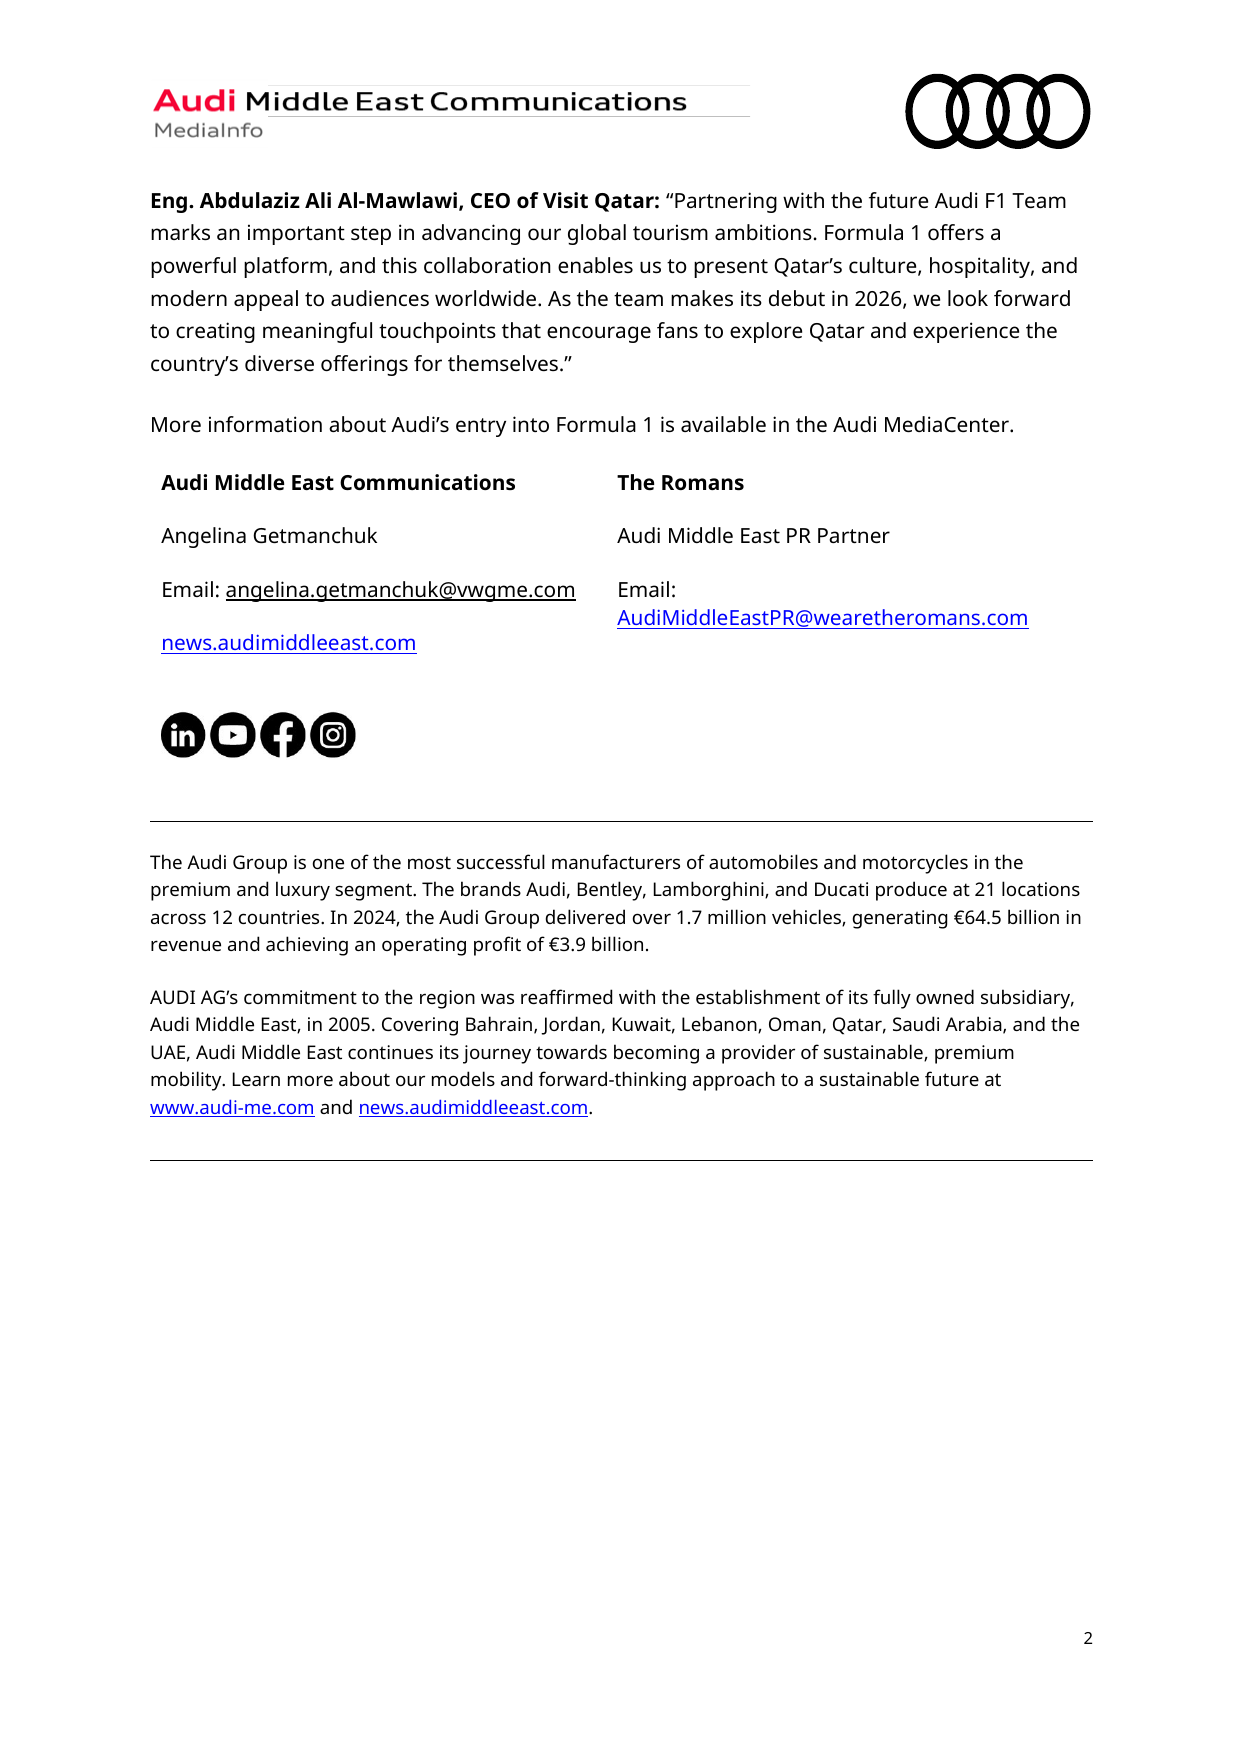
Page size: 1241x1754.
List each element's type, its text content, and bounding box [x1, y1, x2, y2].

table_header The Romans Audi Middle East PR Partner Email: AudiMiddleEastPR@wearetheromans.com [606, 443, 1072, 760]
picture [161, 710, 358, 760]
text The Audi Group is one of the most successful manufacturers of automobiles and motorcycles in the premium and luxury segment. The brands Audi, Bentley, Lamborghini, and Ducati produce at 21 locations across 12 countries. In 2024, the Audi Group delivered over 1.7 million vehicles, generating €64.5 billion in revenue and achieving an operating profit of €3.9 billion. [150, 849, 1093, 957]
text More information about Audi’s entry into Formula 1 is available in the Audi MediaCenter. [150, 411, 1093, 439]
text Eng. Abdulaziz Ali Al-Mawlawi, CEO of Visit Qatar: “Partnering with the future Audi F1 Team marks an important step in advancing our global tourism ambitions. Formula 1 offers a powerful platform, and this collaboration enables us to present Qatar’s culture, hospitality, and modern appeal to audiences worldwide. As the team makes its debut in 2026, we look forward to creating meaningful touchpoints that encourage fans to explore Qatar and experience the country’s diverse offerings for themselves.” [150, 186, 1093, 377]
picture [150, 78, 750, 147]
text AUDI AG’s commitment to the region was reaffirmed with the establishment of its fully owned subsidiary, Audi Middle East, in 2005. Covering Bahrain, Jordan, Kuwait, Lebanon, Oman, Qatar, Saudi Arabia, and the UAE, Audi Middle East continues its journey towards becoming a provider of sustainable, premium mobility. Learn more about our models and forward-thinking approach to a sustainable future at www.audi-me.com and news.audimiddleeast.com. [150, 984, 1093, 1160]
table_header Audi Middle East Communications Angelina Getmanchuk Email: angelina.getmanchuk@vwgme.com news.audimiddleeast.com [150, 443, 606, 760]
